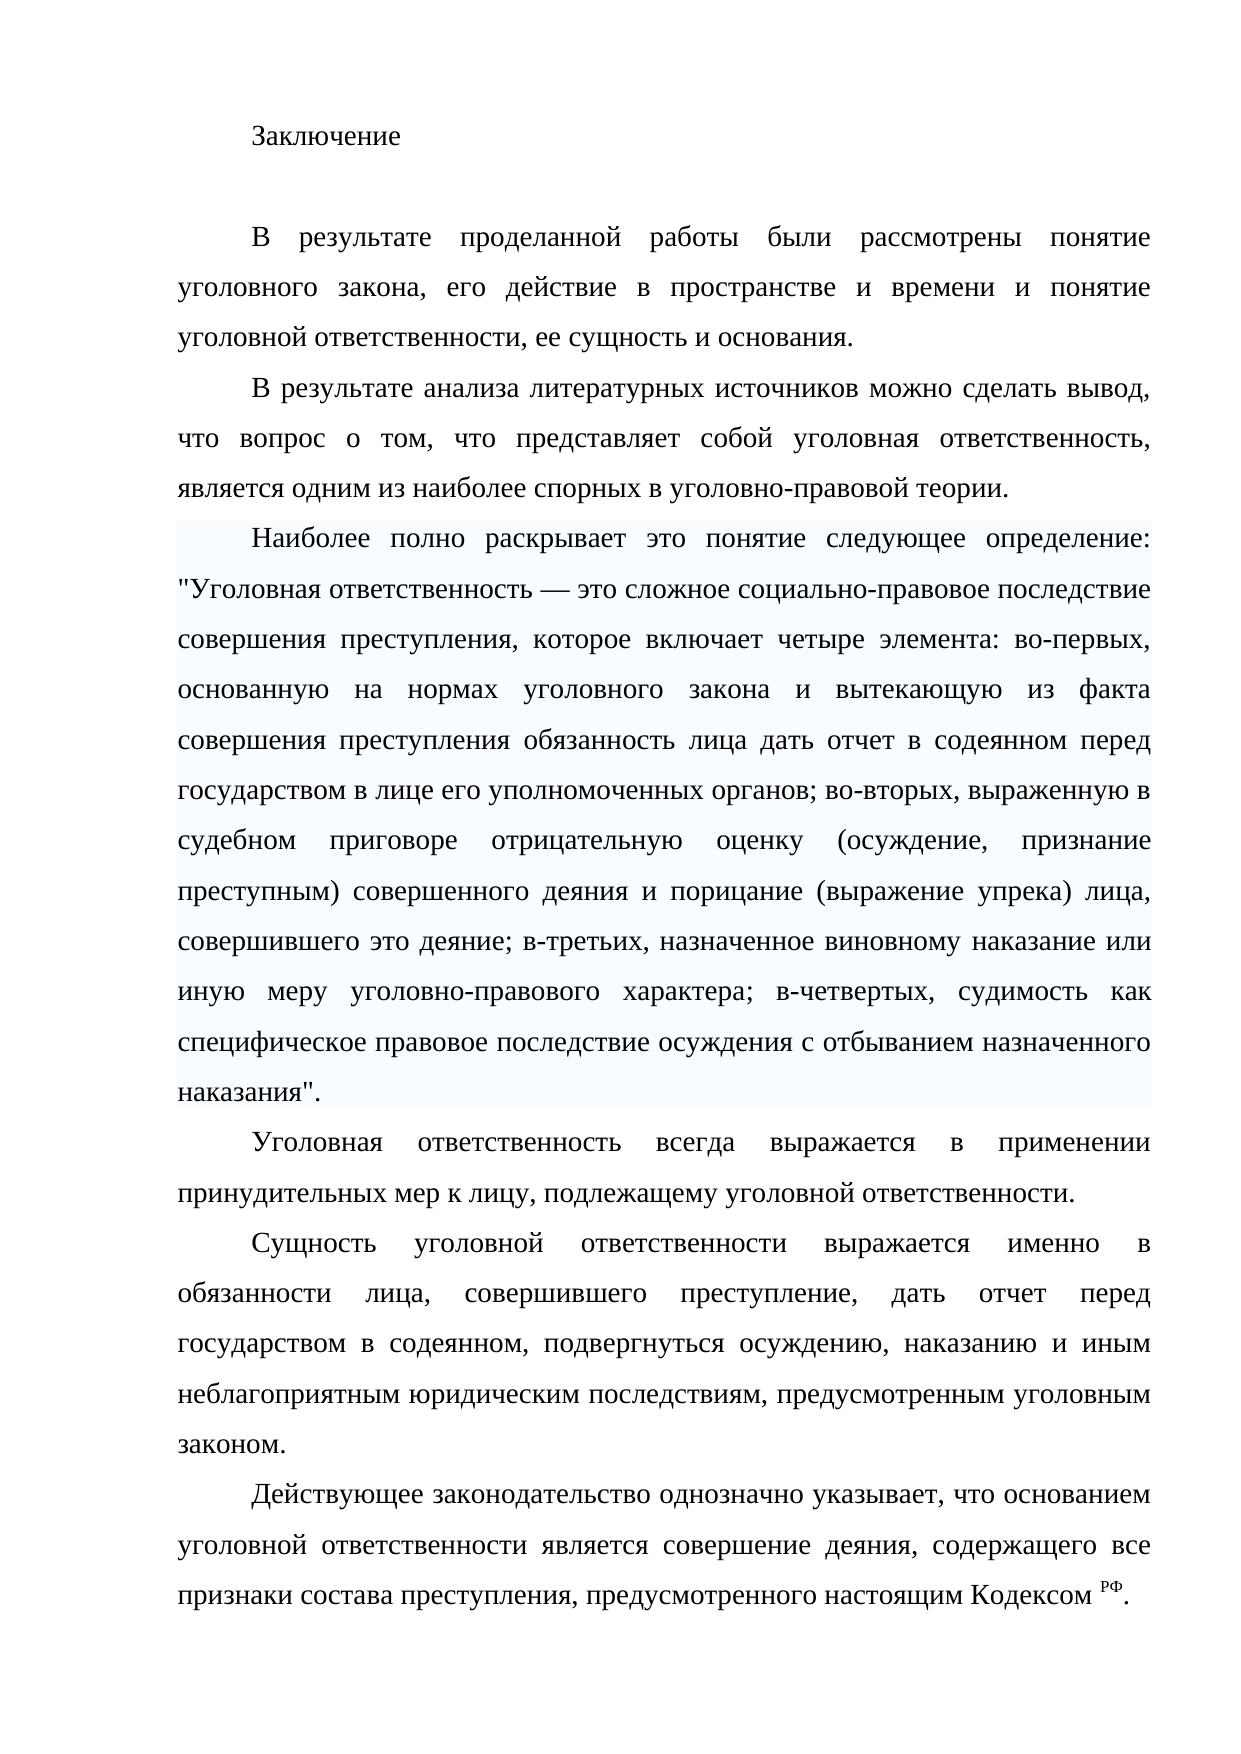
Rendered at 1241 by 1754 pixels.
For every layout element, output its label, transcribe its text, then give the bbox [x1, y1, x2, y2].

text В результате анализа литературных источников можно сделать вывод, что вопрос о том, что представляет собой уголовная ответственность, является одним из наиболее спорных в уголовно-правовой теории. [177, 370, 1152, 504]
text Заключение [177, 118, 1152, 152]
text Действующее законодательство однозначно указывает, что основанием уголовной ответственности является совершение деяния, содержащего все признаки состава преступления, предусмотренного настоящим Кодексом РФ. [177, 1477, 1152, 1611]
text Наиболее полно раскрывает это понятие следующее определение: "Уголовная ответственность — это сложное социально-правовое последствие совершения преступления, которое включает четыре элемента: во-первых, основанную на нормах уголовного закона и вытекающую из факта совершения преступления обязанность лица дать отчет в содеянном перед государством в лице его уполномоченных органов; во-вторых, выраженную в судебном приговоре отрицательную оценку (осуждение, признание преступным) совершенного деяния и порицание (выражение упрека) лица, совершившего это деяние; в-третьих, назначенное виновному наказание или иную меру уголовно-правового характера; в-четвертых, судимость как специфическое правовое последствие осуждения с отбыванием назначенного наказания". [177, 521, 1152, 1108]
text Уголовная ответственность всегда выражается в применении принудительных мер к лицу, подлежащему уголовной ответственности. [177, 1124, 1152, 1208]
text Сущность уголовной ответственности выражается именно в обязанности лица, совершившего преступление, дать отчет перед государством в содеянном, подвергнуться осуждению, наказанию и иным неблагоприятным юридическим последствиям, предусмотренным уголовным законом. [177, 1225, 1152, 1460]
text В результате проделанной работы были рассмотрены понятие уголовного закона, его действие в пространстве и времени и понятие уголовной ответственности, ее сущность и основания. [177, 219, 1152, 353]
